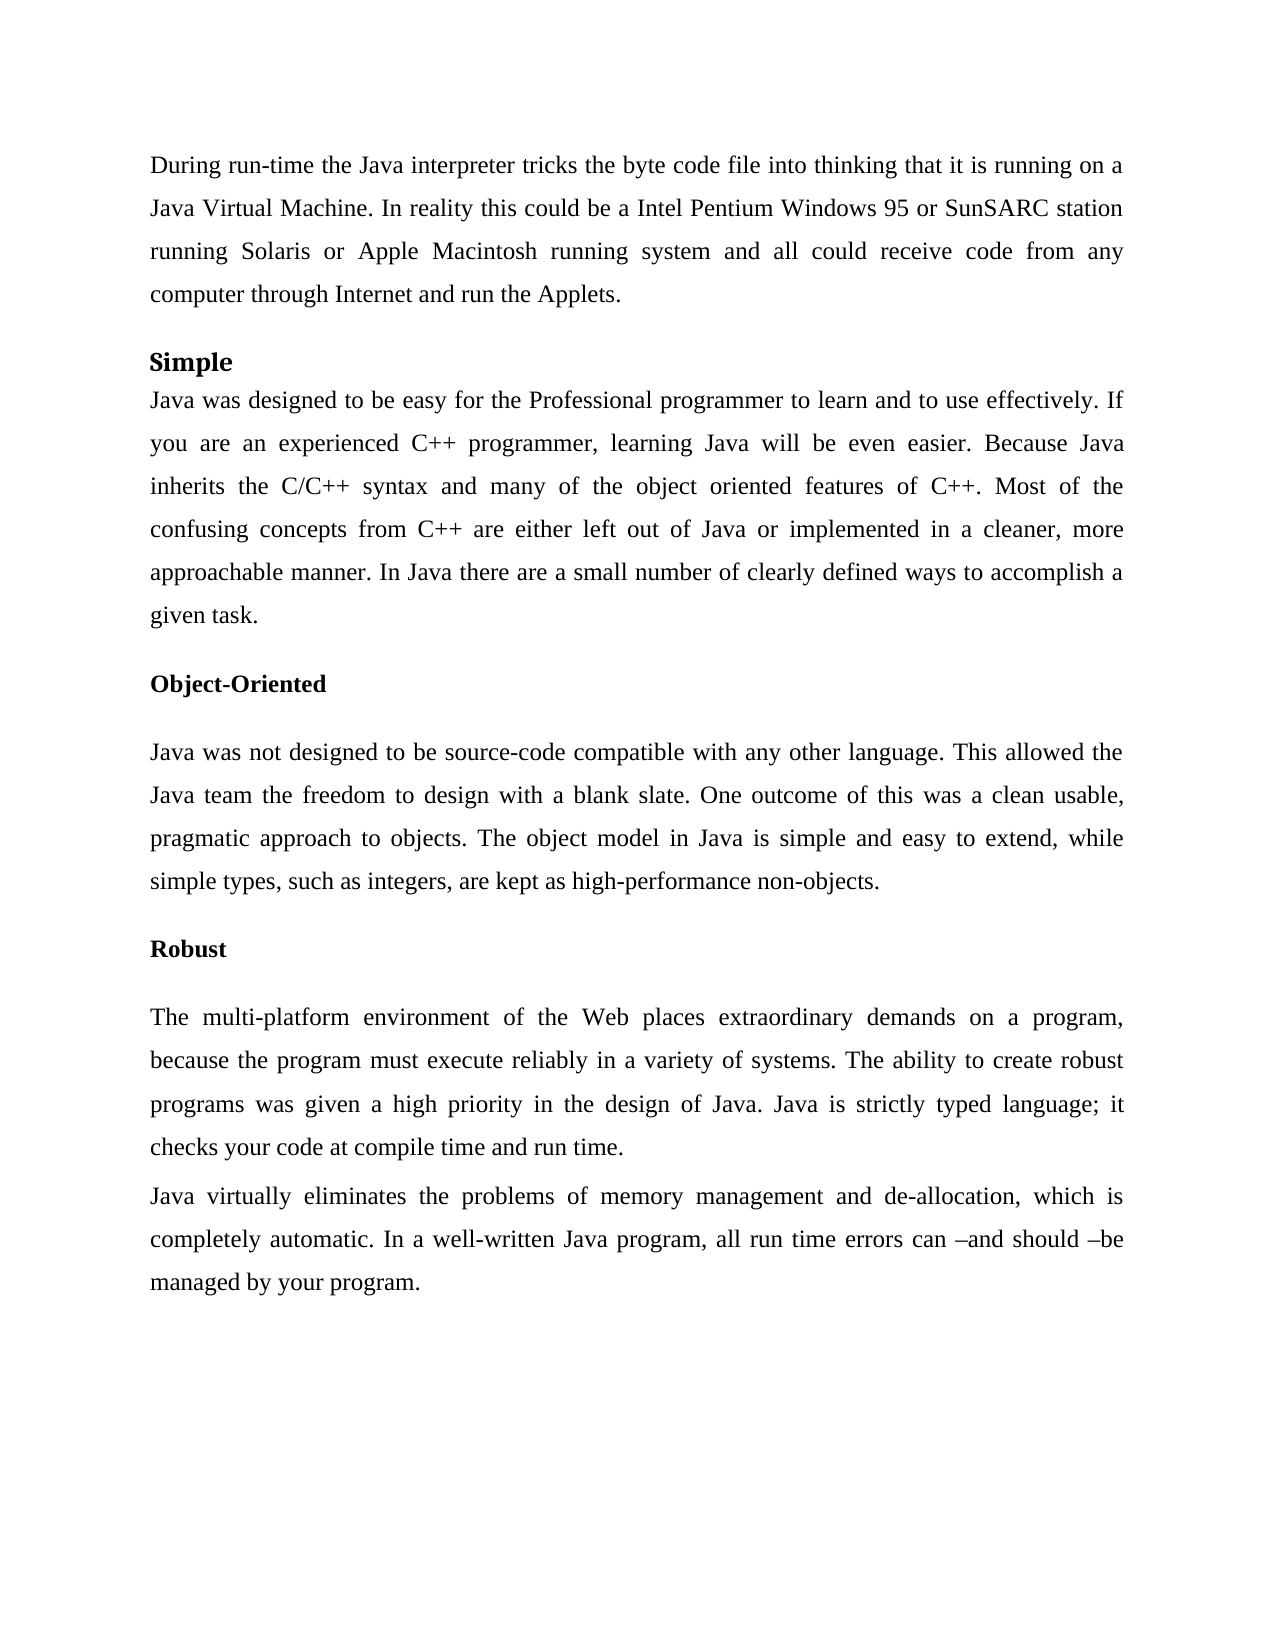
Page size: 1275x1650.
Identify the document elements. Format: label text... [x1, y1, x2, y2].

text During run-time the Java interpreter tricks the byte code file into thinking that it is running on a Java Virtual Machine. In reality this could be a Intel Pentium Windows 95 or SunSARC station running Solaris or Apple Macintosh running system and all could receive code from any computer through Internet and run the Applets. [150, 150, 1125, 308]
subtitle Robust [150, 934, 1125, 963]
text Java was designed to be easy for the Professional programmer to learn and to use effectively. If you are an experienced C++ programmer, learning Java will be even easier. Because Java inherits the C/C++ syntax and many of the object oriented features of C++. Most of the confusing concepts from C++ are either left out of Java or implemented in a cleaner, more approachable manner. In Java there are a small number of clearly defined ways to accomplish a given task. [150, 385, 1125, 629]
text Java virtually eliminates the problems of memory management and de-allocation, which is completely automatic. In a well-written Java program, all run time errors can –and should –be managed by your program. [150, 1181, 1125, 1296]
subtitle Object-Oriented [150, 669, 1125, 697]
text The multi-platform environment of the Web places extraordinary demands on a program, because the program must execute reliably in a variety of systems. The ability to create robust programs was given a high priority in the design of Java. Java is strictly typed language; it checks your code at compile time and run time. [150, 1002, 1125, 1161]
text Java was not designed to be source-code compatible with any other language. This allowed the Java team the freedom to design with a blank slate. One outcome of this was a clean usable, pragmatic approach to objects. The object model in Java is simple and easy to extend, while simple types, such as integers, are kept as high-performance non-objects. [150, 737, 1125, 895]
subtitle Simple [150, 347, 1125, 379]
